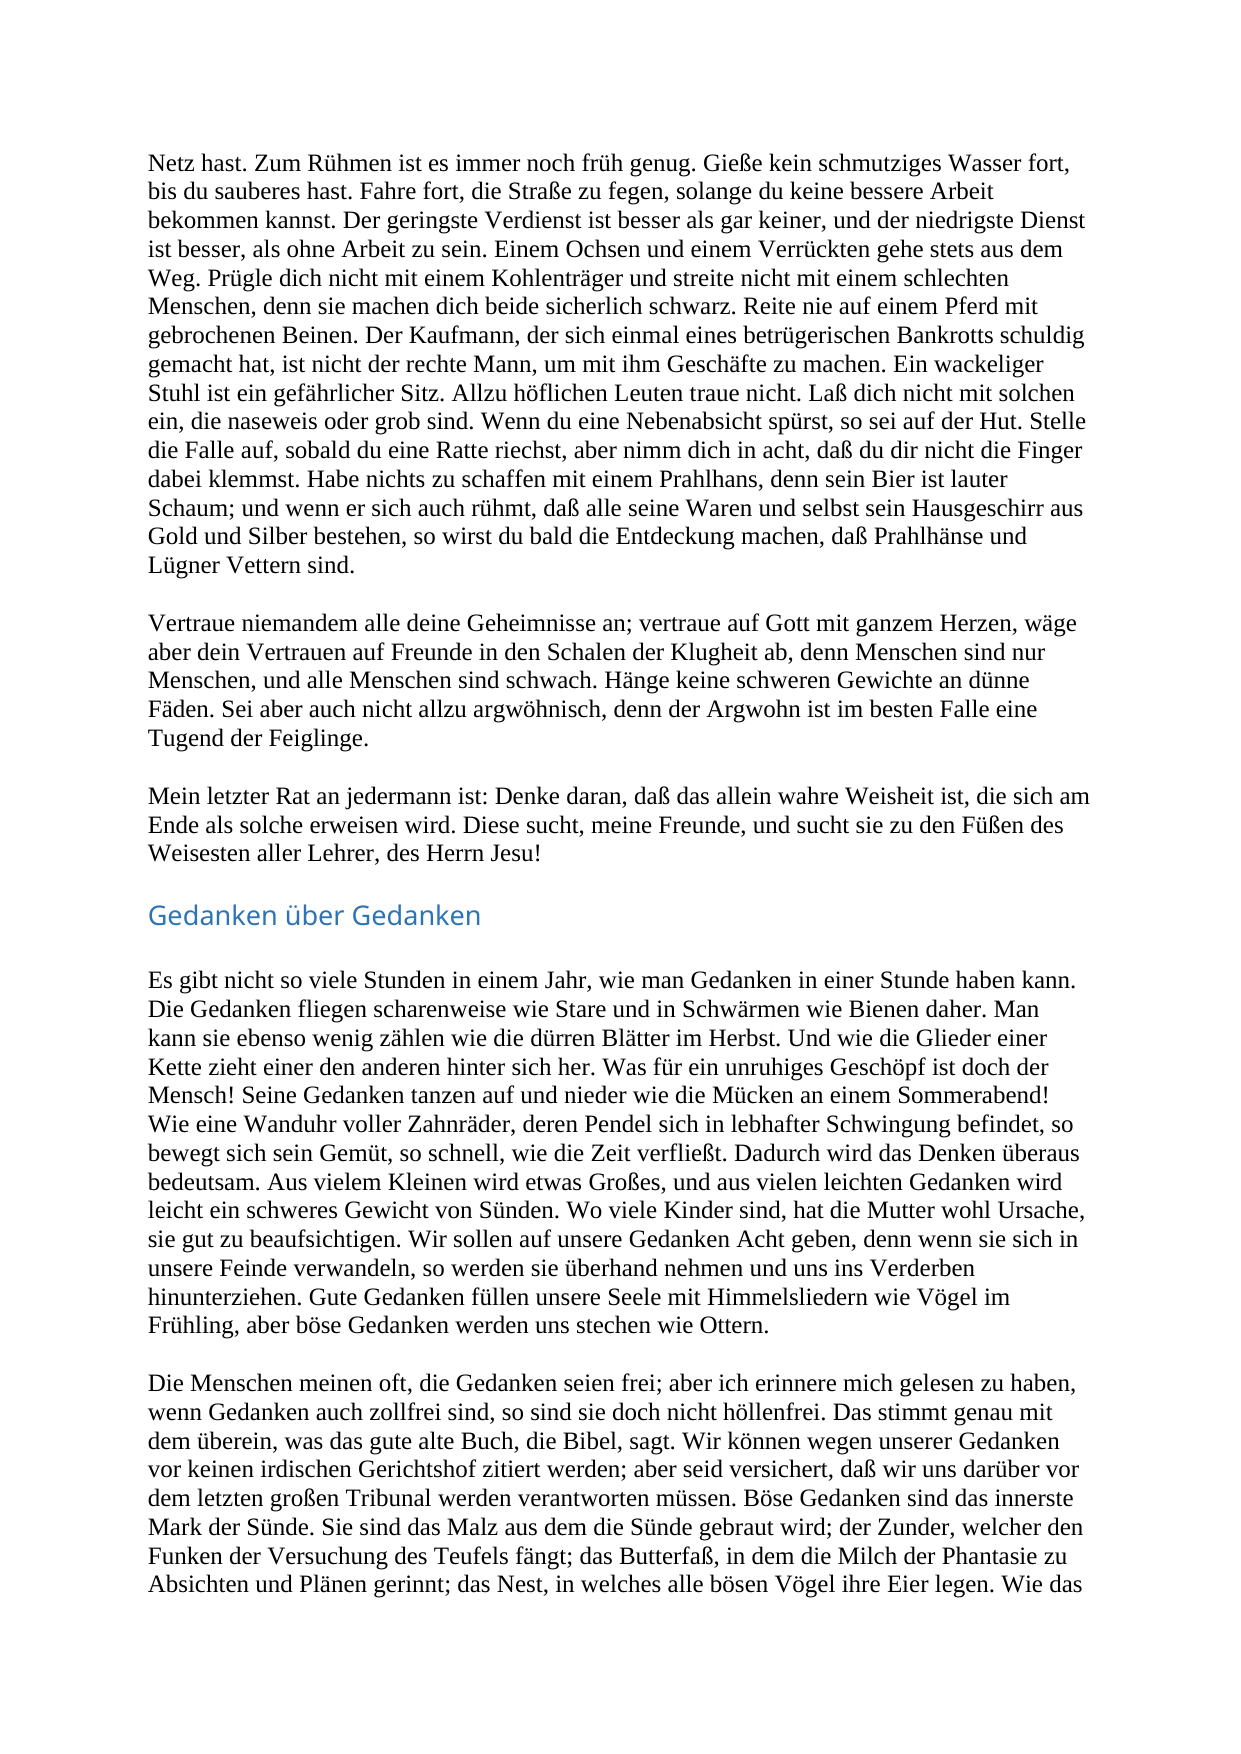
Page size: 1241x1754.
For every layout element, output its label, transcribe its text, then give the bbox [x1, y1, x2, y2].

text Vertraue niemandem alle deine Geheimnisse an; vertraue auf Gott mit ganzem Herzen, wäge aber dein Vertrauen auf Freunde in den Schalen der Klugheit ab, denn Menschen sind nur Menschen, und alle Menschen sind schwach. Hänge keine schweren Gewichte an dünne Fäden. Sei aber auch nicht allzu argwöhnisch, denn der Argwohn ist im besten Falle eine Tugend der Feiglinge. [148, 608, 1093, 752]
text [148, 148, 1093, 579]
text Es gibt nicht so viele Stunden in einem Jahr, wie man Gedanken in einer Stunde haben kann. Die Gedanken fliegen scharenweise wie Stare und in Schwärmen wie Bienen daher. Man kann sie ebenso wenig zählen wie die dürren Blätter im Herbst. Und wie die Glieder einer Kette zieht einer den anderen hinter sich her. Was für ein unruhiges Geschöpf ist doch der Mensch! Seine Gedanken tanzen auf und nieder wie die Mücken an einem Sommerabend! Wie eine Wanduhr voller Zahnräder, deren Pendel sich in lebhafter Schwingung befindet, so bewegt sich sein Gemüt, so schnell, wie die Zeit verfließt. Dadurch wird das Denken überaus bedeutsam. Aus vielem Kleinen wird etwas Großes, und aus vielen leichten Gedanken wird leicht ein schweres Gewicht von Sünden. Wo viele Kinder sind, hat die Mutter wohl Ursache, sie gut zu beaufsichtigen. Wir sollen auf unsere Gedanken Acht geben, denn wenn sie sich in unsere Feinde verwandeln, so werden sie überhand nehmen und uns ins Verderben hinunterziehen. Gute Gedanken füllen unsere Seele mit Himmelsliedern wie Vögel im Frühling, aber böse Gedanken werden uns stechen wie Ottern. [148, 965, 1093, 1339]
text Mein letzter Rat an jedermann ist: Denke daran, daß das allein wahre Weisheit ist, die sich am Ende als solche erweisen wird. Diese sucht, meine Freunde, und sucht sie zu den Füßen des Weisesten aller Lehrer, des Herrn Jesu! [148, 781, 1093, 867]
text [148, 1368, 1093, 1598]
subtitle Gedanken über Gedanken [148, 896, 1093, 933]
